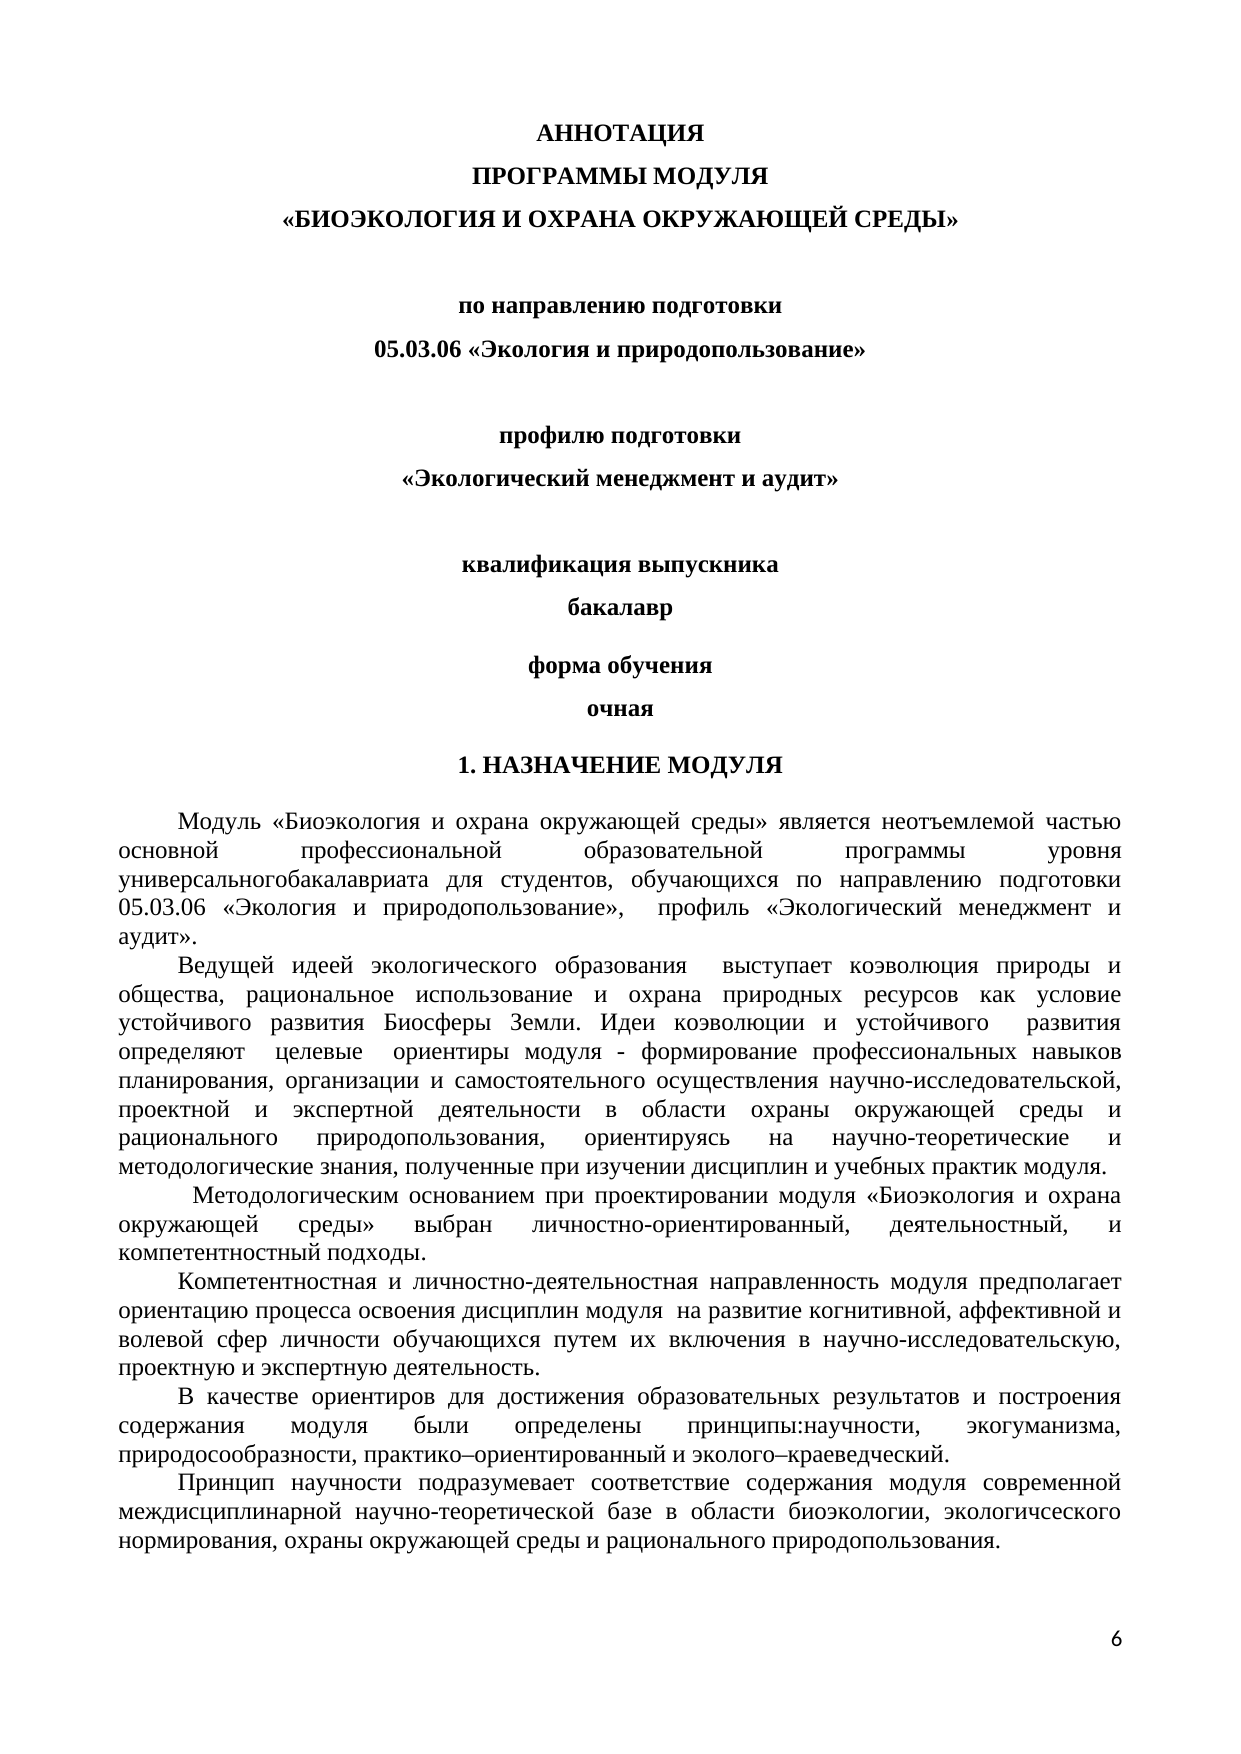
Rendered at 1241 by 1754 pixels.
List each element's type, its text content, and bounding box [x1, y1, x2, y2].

text Методологическим основанием при проектировании модуля «Биоэкология и охрана окружающей среды» выбран личностно-ориентированный, деятельностный, и компетентностный подходы. [118, 1180, 1122, 1266]
text «БИОЭКОЛОГИЯ И ОХРАНА ОКРУЖАЮЩЕЙ СРЕДЫ» [118, 204, 1122, 233]
text Ведущей идеей экологического образования выступает коэволюция природы и общества, рациональное использование и охрана природных ресурсов как условие устойчивого развития Биосферы Земли. Идеи коэволюции и устойчивого развития определяют целевые ориентиры модуля - формирование профессиональных навыков планирования, организации и самостоятельного осуществления научно-исследовательской, проектной и экспертной деятельности в области охраны окружающей среды и рационального природопользования, ориентируясь на научно-теоретические и методологические знания, полученные при изучении дисциплин и учебных практик модуля. [118, 950, 1122, 1180]
text 1. назначение модуля [118, 751, 1122, 779]
text 05.03.06 «Экология и природопользование» [118, 334, 1122, 362]
text Модуль «Биоэкология и охрана окружающей среды» является неотъемлемой частью основной профессиональной образовательной программы уровня универсальногобакалавриата для студентов, обучающихся по направлению подготовки 05.03.06 «Экология и природопользование», профиль «Экологический менеджмент и аудит». [118, 806, 1122, 950]
text В качестве ориентиров для достижения образовательных результатов и построения содержания модуля были определены принципы:научности, экогуманизма, природосообразности, практико–ориентированный и эколого–краеведческий. [118, 1381, 1122, 1467]
text бакалавр [118, 592, 1122, 621]
text «Экологический менеджмент и аудит» [118, 463, 1122, 492]
text форма обучения [118, 650, 1122, 679]
text по направлению подготовки [118, 291, 1122, 319]
text Компетентностная и личностно-деятельностная направленность модуля предполагает ориентацию процесса освоения дисциплин модуля на развитие когнитивной, аффективной и волевой сфер личности обучающихся путем их включения в научно-исследовательскую, проектную и экспертную деятельность. [118, 1266, 1122, 1381]
text квалификация выпускника [118, 549, 1122, 578]
text АННОТАЦИЯ [118, 118, 1122, 147]
text программЫ модуля [118, 161, 1122, 190]
text профилю подготовки [118, 420, 1122, 449]
text Принцип научности подразумевает соответствие содержания модуля современной междисциплинарной научно-теоретической базе в области биоэкологии, экологичсеского нормирования, охраны окружающей среды и рационального природопользования. [118, 1467, 1122, 1554]
text очная [118, 693, 1122, 722]
